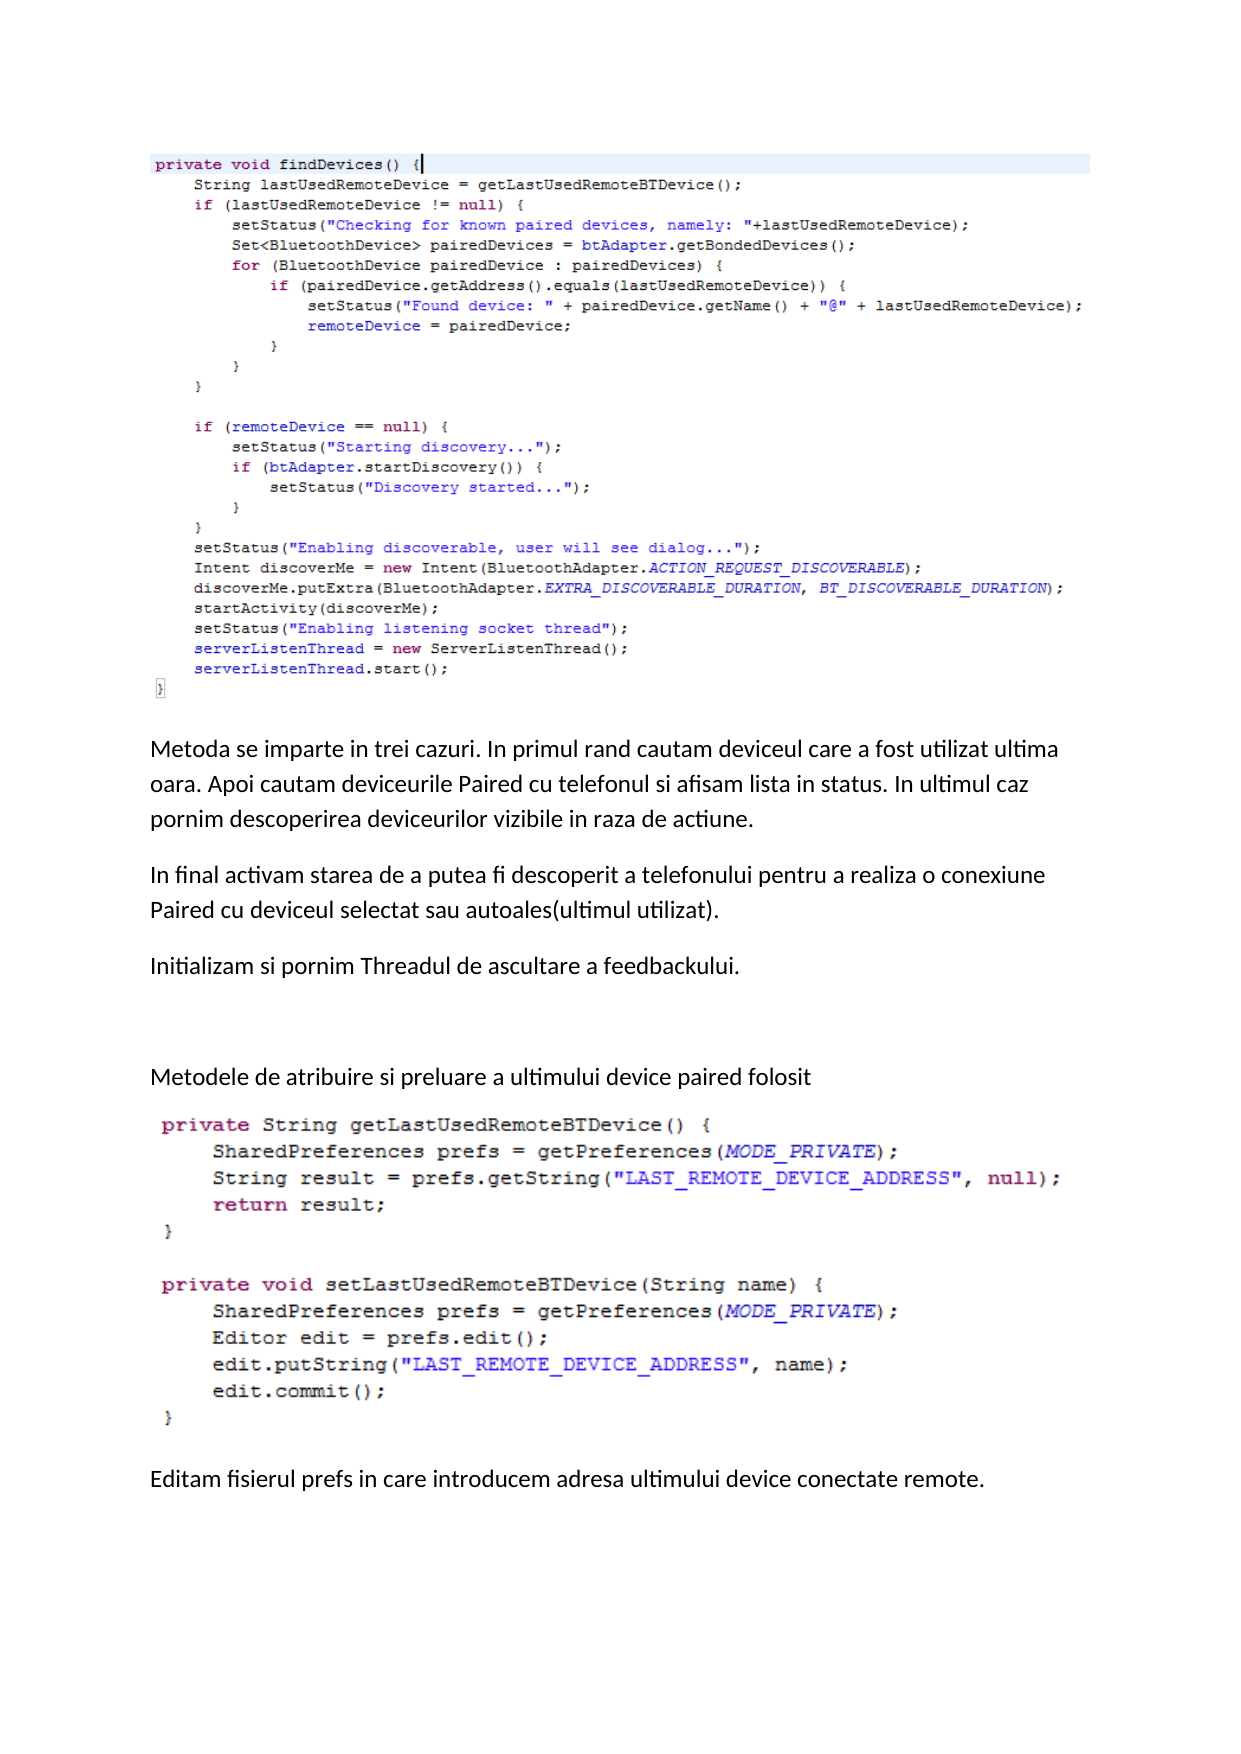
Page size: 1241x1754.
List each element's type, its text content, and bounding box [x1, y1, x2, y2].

text Editam fisierul prefs in care introducem adresa ultimului device conectate remote. [150, 1463, 1090, 1493]
picture [150, 1117, 1063, 1438]
text Metodele de atribuire si preluare a ultimului device paired folosit [150, 1062, 1090, 1092]
text Initializam si pornim Threadul de ascultare a feedbackului. [150, 950, 1090, 980]
text Metoda se imparte in trei cazuri. In primul rand cautam deviceul care a fost utilizat ultima oara. Apoi cautam deviceurile Paired cu telefonul si afisam lista in status. In ultimul caz pornim descoperirea deviceurilor vizibile in raza de actiune. [150, 733, 1090, 834]
text In final activam starea de a putea fi descoperit a telefonului pentru a realiza o conexiune Paired cu deviceul selectat sau autoales(ultimul utilizat). [150, 859, 1090, 924]
picture [150, 150, 1091, 709]
